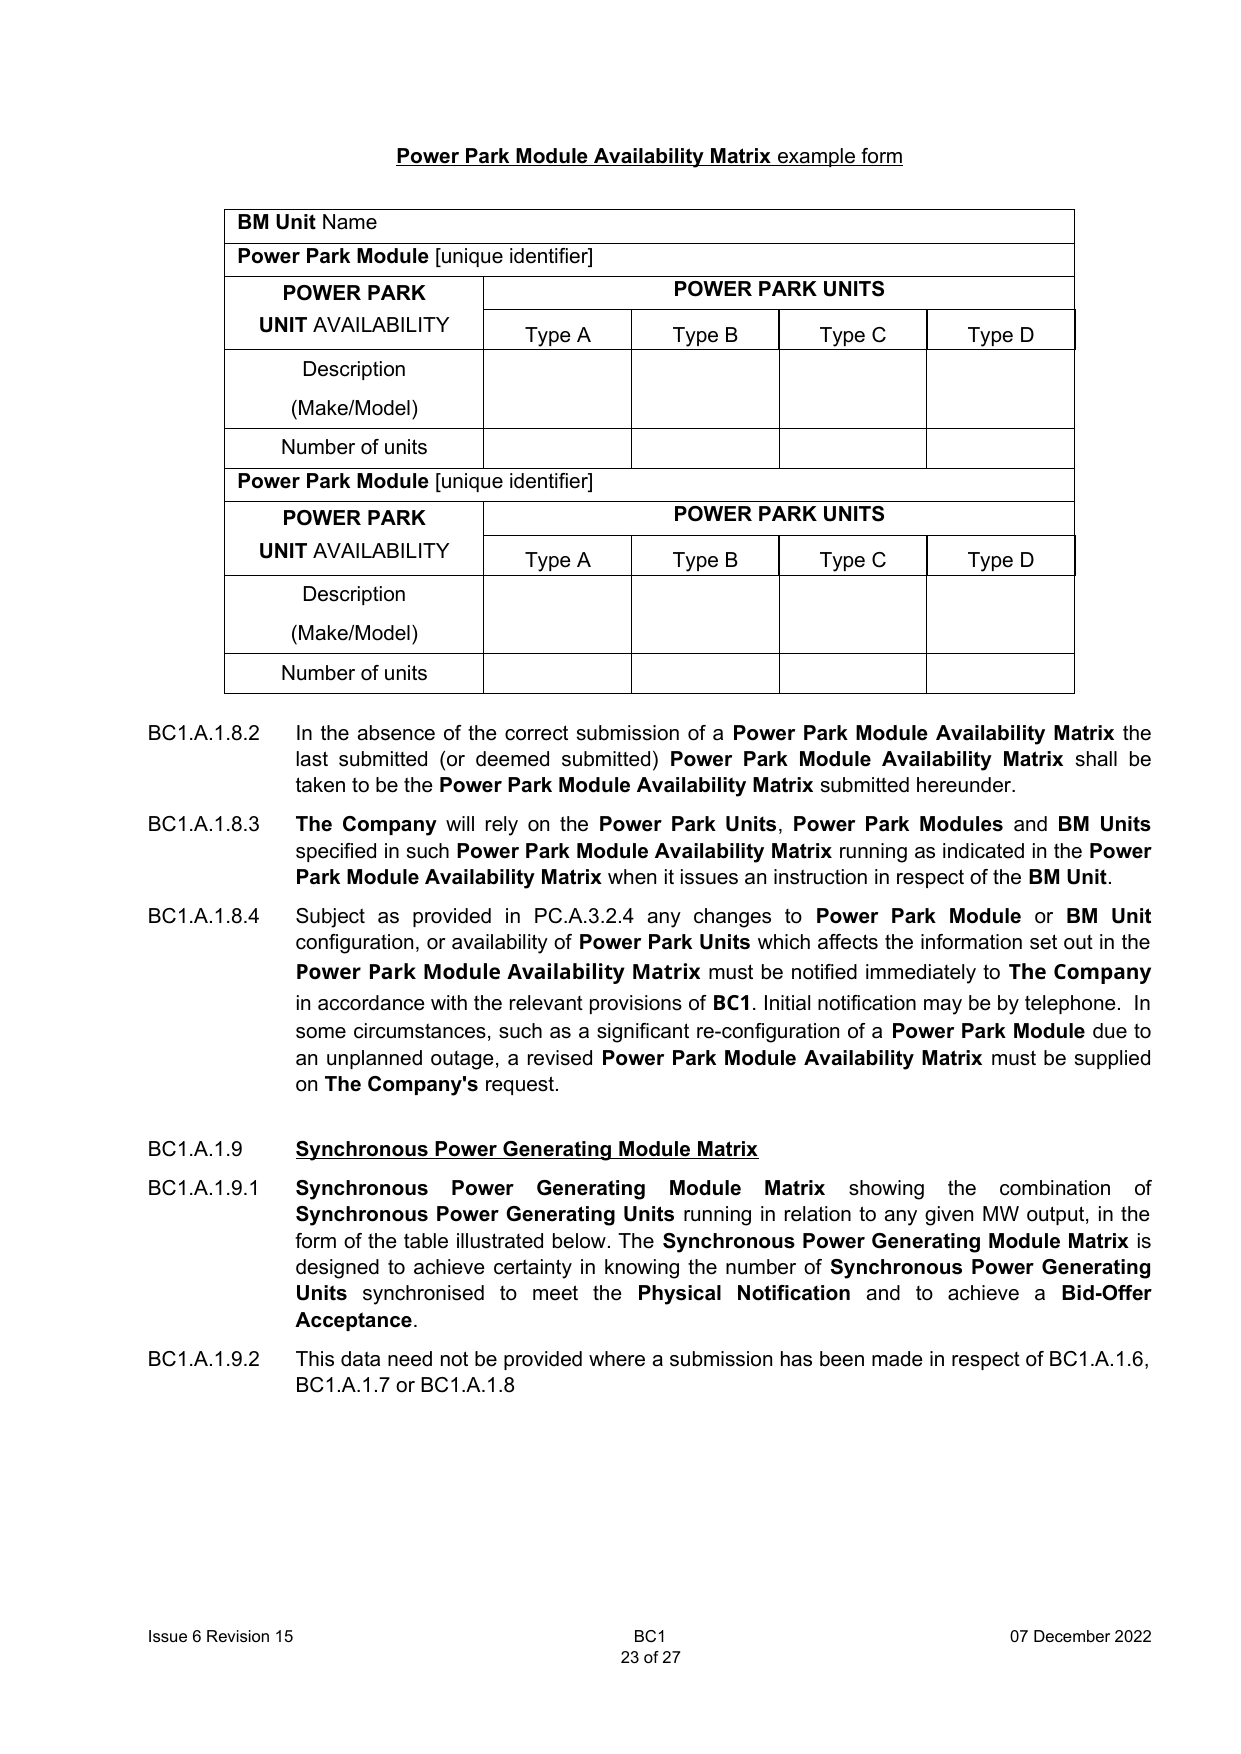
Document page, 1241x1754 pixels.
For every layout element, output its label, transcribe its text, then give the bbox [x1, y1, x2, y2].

table_cell Description (Make/Model) [225, 576, 483, 653]
table_cell [484, 350, 631, 428]
table_cell [780, 654, 926, 693]
text BC1.A.1.9.1 Synchronous Power Generating Module Matrix showing the combination of Synchronous Power Generating Units running in relation to any given MW output, in the form of the table illustrated below. The Synchronous Power Generating Module Matrix is designed to achieve certainty in knowing the number of Synchronous Power Generating Units synchronised to meet the Physical Notification and to achieve a Bid-Offer Acceptance. [148, 1176, 1152, 1331]
table_cell Type B [632, 310, 778, 349]
table_cell [632, 429, 779, 468]
table_cell Number of units [225, 654, 483, 693]
table_cell POWER PARK UNITS [484, 277, 1074, 309]
text BC1.A.1.8.2 In the absence of the correct submission of a Power Park Module Availability Matrix the last submitted (or deemed submitted) Power Park Module Availability Matrix shall be taken to be the Power Park Module Availability Matrix submitted hereunder. [148, 721, 1152, 797]
table_cell Type C [780, 536, 926, 574]
table_cell [927, 654, 1074, 693]
table_cell [780, 429, 926, 468]
table_cell [927, 350, 1074, 428]
table_cell Description (Make/Model) [225, 350, 483, 428]
table_cell [632, 350, 779, 428]
text Power Park Module Availability Matrix example form [148, 144, 1152, 168]
table_cell Type C [780, 310, 926, 349]
table_cell Number of units [225, 429, 483, 468]
table_cell [927, 429, 1074, 468]
table_cell [780, 576, 926, 653]
table_cell [927, 576, 1074, 653]
table_cell Type D [928, 310, 1074, 349]
table_cell Type A [484, 310, 631, 349]
table_cell [484, 654, 631, 693]
table_cell Type B [632, 536, 778, 574]
table_cell [484, 576, 631, 653]
text BC1.A.1.8.3 The Company will rely on the Power Park Units, Power Park Modules and BM Units specified in such Power Park Module Availability Matrix running as indicated in the Power Park Module Availability Matrix when it issues an instruction in respect of the BM Unit. [148, 812, 1152, 889]
text BC1.A.1.9.2 This data need not be provided where a submission has been made in respect of BC1.A.1.6, BC1.A.1.7 or BC1.A.1.8 [148, 1346, 1152, 1397]
table_cell [484, 429, 631, 468]
text BC1.A.1.9 Synchronous Power Generating Module Matrix [148, 1137, 1152, 1161]
table_cell Power Park Module [unique identifier] [225, 469, 1074, 501]
table_cell POWER PARK UNITS [484, 502, 1074, 535]
table_header BM Unit Name [225, 210, 1074, 242]
text BC1.A.1.8.4 Subject as provided in PC.A.3.2.4 any changes to Power Park Module or BM Unit configuration, or availability of Power Park Units which affects the information set out in the Power Park Module Availability Matrix must be notified immediately to The Company in accordance with the relevant provisions of BC1. Initial notification may be by telephone. In some circumstances, such as a significant re-configuration of a Power Park Module due to an unplanned outage, a revised Power Park Module Availability Matrix must be supplied on The Company's request. [148, 904, 1152, 1096]
table_cell Type A [484, 536, 631, 574]
table_cell Type D [928, 536, 1074, 574]
table_cell [632, 654, 779, 693]
table_cell POWER PARK UNIT AVAILABILITY [225, 277, 483, 349]
table_cell [780, 350, 926, 428]
table_cell POWER PARK UNIT AVAILABILITY [225, 502, 483, 574]
table_cell [632, 576, 779, 653]
table_cell Power Park Module [unique identifier] [225, 244, 1074, 276]
